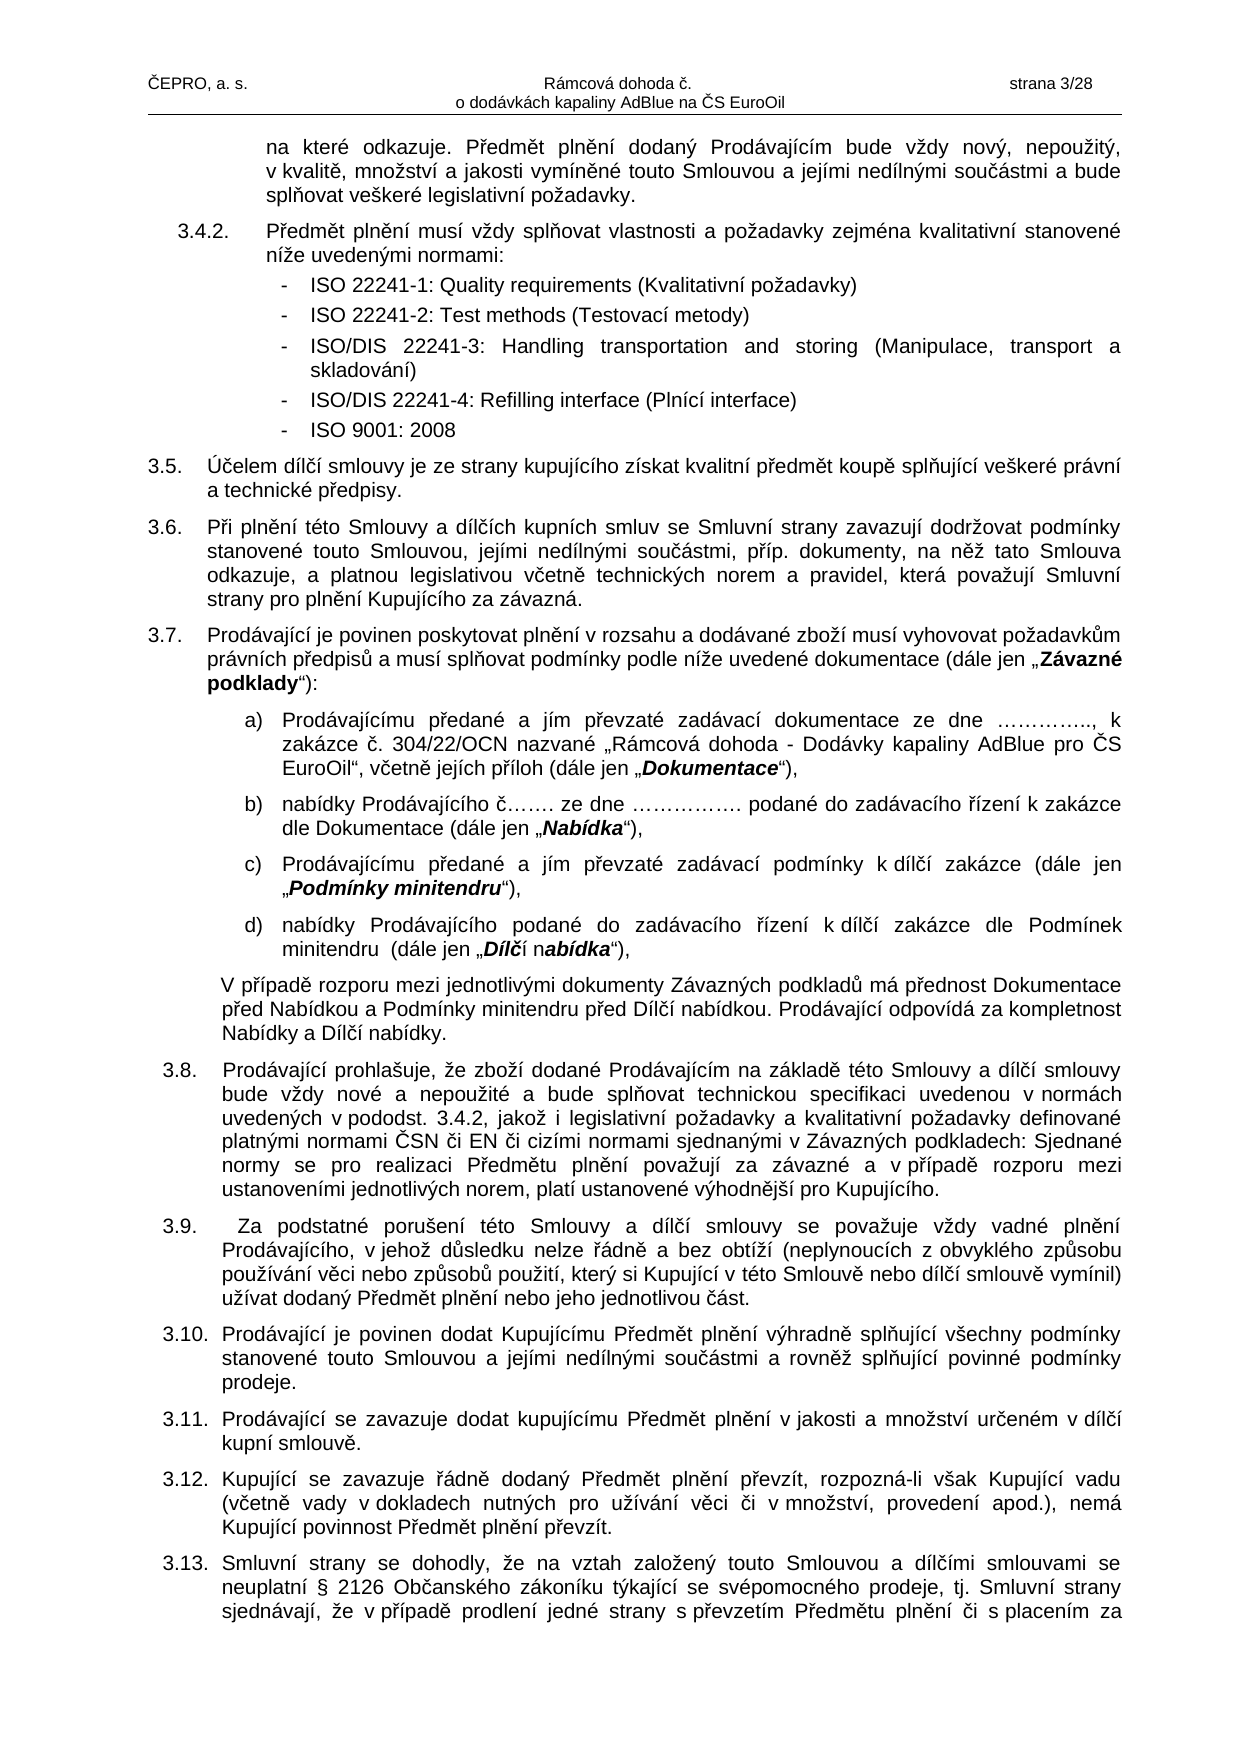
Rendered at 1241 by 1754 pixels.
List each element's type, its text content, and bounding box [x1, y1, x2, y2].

text V případě rozporu mezi jednotlivými dokumenty Závazných podkladů má přednost Dokumentace před Nabídkou a Podmínky minitendru před Dílčí nabídkou. Prodávající odpovídá za kompletnost Nabídky a Dílčí nabídky. [207, 973, 1122, 1045]
text Prodávající je povinen dodat Kupujícímu Předmět plnění výhradně splňující všechny podmínky stanovené touto Smlouvou a jejími nedílnými součástmi a rovněž splňující povinné podmínky prodeje. [162, 1322, 1122, 1394]
list ISO/DIS 22241-3: Handling transportation and storing (Manipulace, transport a skladování) [281, 333, 1122, 381]
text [177, 134, 1122, 206]
list Prodávajícímu předané a jím převzaté zadávací dokumentace ze dne ………….., k zakázce č. 304/22/OCN nazvané „Rámcová dohoda - Dodávky kapaliny AdBlue pro ČS EuroOil“, včetně jejích příloh (dále jen „Dokumentace“), [244, 707, 1122, 779]
text Prodávající se zavazuje dodat kupujícímu Předmět plnění v jakosti a množství určeném v dílčí kupní smlouvě. [162, 1406, 1122, 1454]
text Za podstatné porušení této Smlouvy a dílčí smlouvy se považuje vždy vadné plnění Prodávajícího, v jehož důsledku nelze řádně a bez obtíží (neplynoucích z obvyklého způsobu používání věci nebo způsobů použití, který si Kupující v této Smlouvě nebo dílčí smlouvě vymínil) užívat dodaný Předmět plnění nebo jeho jednotlivou část. [162, 1214, 1122, 1309]
list ISO 22241-1: Quality requirements (Kvalitativní požadavky) [281, 273, 1122, 297]
list Prodávající je povinen poskytovat plnění v rozsahu a dodávané zboží musí vyhovovat požadavkům právních předpisů a musí splňovat podmínky podle níže uvedené dokumentace (dále jen „Závazné podklady“): [148, 623, 1122, 695]
text Kupující se zavazuje řádně dodaný Předmět plnění převzít, rozpozná-li však Kupující vadu (včetně vady v dokladech nutných pro užívání věci či v množství, provedení apod.), nemá Kupující povinnost Předmět plnění převzít. [162, 1467, 1122, 1539]
list nabídky Prodávajícího č……. ze dne ……………. podané do zadávacího řízení k zakázce dle Dokumentace (dále jen „Nabídka“), [244, 792, 1122, 840]
list Při plnění této Smlouvy a dílčích kupních smluv se Smluvní strany zavazují dodržovat podmínky stanovené touto Smlouvou, jejími nedílnými součástmi, příp. dokumenty, na něž tato Smlouva odkazuje, a platnou legislativou včetně technických norem a pravidel, která považují Smluvní strany pro plnění Kupujícího za závazná. [148, 515, 1122, 611]
text Účelem dílčí smlouvy je ze strany kupujícího získat kvalitní předmět koupě splňující veškeré právní a technické předpisy. [148, 454, 1122, 502]
list ISO 22241-2: Test methods (Testovací metody) [281, 303, 1122, 327]
text Předmět plnění musí vždy splňovat vlastnosti a požadavky zejména kvalitativní stanovené níže uvedenými normami: [177, 219, 1122, 267]
list ISO 9001: 2008 [281, 418, 1122, 442]
text Prodávající prohlašuje, že zboží dodané Prodávajícím na základě této Smlouvy a dílčí smlouvy bude vždy nové a nepoužité a bude splňovat technickou specifikaci uvedenou v normách uvedených v pododst. 3.4.2, jakož i legislativní požadavky a kvalitativní požadavky definované platnými normami ČSN či EN či cizími normami sjednanými v Závazných podkladech: Sjednané normy se pro realizaci Předmětu plnění považují za závazné a v případě rozporu mezi ustanoveními jednotlivých norem, platí ustanovené výhodnější pro Kupujícího. [162, 1057, 1122, 1201]
list ISO/DIS 22241-4: Refilling interface (Plnící interface) [281, 388, 1122, 412]
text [162, 1551, 1122, 1623]
list Prodávajícímu předané a jím převzaté zadávací podmínky k dílčí zakázce (dále jen „Podmínky minitendru“), [244, 852, 1122, 900]
list nabídky Prodávajícího podané do zadávacího řízení k dílčí zakázce dle Podmínek minitendru (dále jen „Dílčí nabídka“), [244, 913, 1122, 961]
